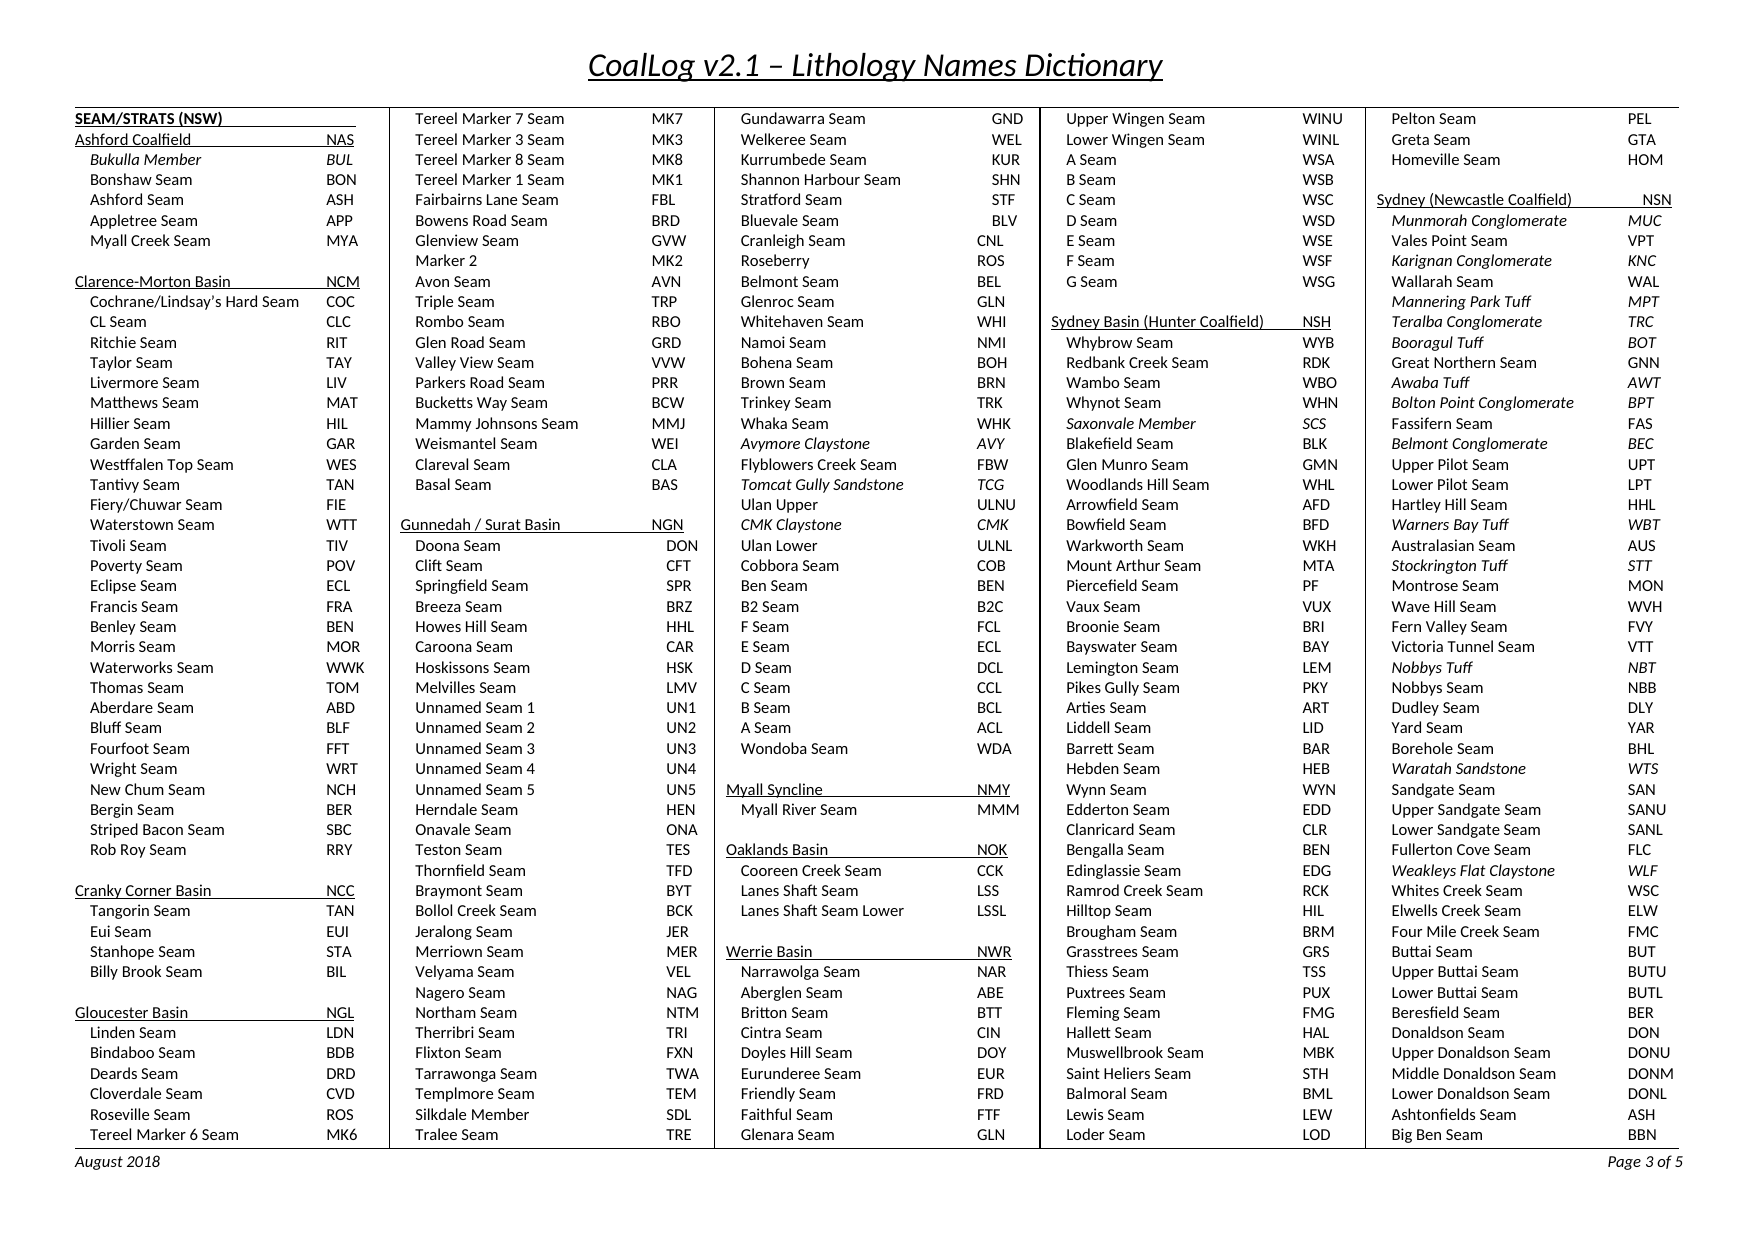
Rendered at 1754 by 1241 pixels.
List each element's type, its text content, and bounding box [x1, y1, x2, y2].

text E Seam ECL [726, 637, 1039, 657]
text CL Seam CLC [75, 312, 389, 332]
text Faithful Seam FTF [726, 1104, 1039, 1124]
text D Seam WSD [1051, 210, 1365, 230]
text Dudley Seam DLY [1377, 697, 1701, 718]
text Onavale Seam ONA [400, 819, 714, 840]
text Aberglen Seam ABE [726, 982, 1039, 1002]
text Borehole Seam BHL [1377, 738, 1701, 758]
text Hebden Seam HEB [1051, 758, 1365, 779]
text Whites Creek Seam WSC [1377, 880, 1701, 901]
text Thornfield Seam TFD [400, 860, 714, 880]
text Cooreen Creek Seam CCK [726, 860, 1039, 880]
text Stanhope Seam STA [75, 941, 389, 962]
text D Seam DCL [726, 657, 1039, 677]
text Elwells Creek Seam ELW [1377, 901, 1701, 921]
text Deards Seam DRD [75, 1063, 389, 1083]
text Breeza Seam BRZ [400, 596, 714, 616]
text Hallett Seam HAL [1051, 1022, 1365, 1043]
text Trinkey Seam TRK [726, 393, 1039, 413]
text Melvilles Seam LMV [400, 677, 714, 697]
text Lower Donaldson Seam DONL [1377, 1083, 1701, 1104]
text Merriown Seam MER [400, 941, 714, 962]
text Edderton Seam EDD [1051, 799, 1365, 819]
text Springfield Seam SPR [400, 576, 714, 596]
text Basal Seam BAS [400, 474, 714, 494]
text Cochrane/Lindsay’s Hard Seam COC [75, 291, 389, 312]
text Avymore Claystone AVY [726, 433, 1039, 454]
text Tomcat Gully Sandstone TCG [726, 474, 1039, 494]
text C Seam WSC [1051, 190, 1365, 210]
text Therribri Seam TRI [400, 1022, 714, 1043]
text Bollol Creek Seam BCK [400, 901, 714, 921]
text Glen Road Seam GRD [400, 332, 714, 352]
text Loder Seam LOD [1051, 1124, 1365, 1144]
text CMK Claystone CMK [726, 515, 1039, 535]
text Wright Seam WRT [75, 758, 389, 779]
text Bonshaw Seam BON [75, 169, 389, 190]
text Brougham Seam BRM [1051, 921, 1365, 941]
text Woodlands Hill Seam WHL [1051, 474, 1365, 494]
text Silkdale Member SDL [400, 1104, 714, 1124]
text Lower Wingen Seam WINL [1051, 129, 1365, 149]
text Fullerton Cove Seam FLC [1377, 840, 1701, 860]
text Australasian Seam AUS [1377, 535, 1701, 555]
text Lemington Seam LEM [1051, 657, 1365, 677]
text Thiess Seam TSS [1051, 962, 1365, 982]
text Belmont Seam BEL [726, 271, 1039, 291]
text Bluff Seam BLF [75, 718, 389, 738]
text Lanes Shaft Seam Lower LSSL [726, 901, 1039, 921]
text Greta Seam GTA [1377, 129, 1701, 149]
text A Seam WSA [1051, 149, 1365, 169]
text Lower Pilot Seam LPT [1377, 474, 1701, 494]
text Westffalen Top Seam WES [75, 454, 389, 474]
text Poverty Seam POV [75, 555, 389, 576]
text Middle Donaldson Seam DONM [1377, 1063, 1701, 1083]
text Blakefield Seam BLK [1051, 433, 1365, 454]
text Upper Sandgate Seam SANU [1377, 799, 1701, 819]
text Roseberry ROS [726, 251, 1039, 271]
text Striped Bacon Seam SBC [75, 819, 389, 840]
text Puxtrees Seam PUX [1051, 982, 1365, 1002]
text Upper Wingen Seam WINU [1051, 108, 1365, 129]
text Lower Buttai Seam BUTL [1377, 982, 1701, 1002]
text Wave Hill Seam WVH [1377, 596, 1701, 616]
text Bolton Point Conglomerate BPT [1377, 393, 1701, 413]
text Garden Seam GAR [75, 433, 389, 454]
text E Seam WSE [1051, 230, 1365, 251]
text Livermore Seam LIV [75, 372, 389, 393]
text Big Ben Seam BBN [1377, 1124, 1701, 1144]
text Homeville Seam HOM [1377, 149, 1701, 169]
text Cloverdale Seam CVD [75, 1083, 389, 1104]
text Waratah Sandstone WTS [1377, 758, 1701, 779]
text Gunnedah / Surat Basin NGN [400, 515, 714, 535]
text Booragul Tuff BOT [1377, 332, 1701, 352]
text Tereel Marker 1 Seam MK1 [400, 169, 714, 190]
text Howes Hill Seam HHL [400, 616, 714, 637]
text Upper Donaldson Seam DONU [1377, 1043, 1701, 1063]
text Wynn Seam WYN [1051, 779, 1365, 799]
text Teston Seam TES [400, 840, 714, 860]
text Aberdare Seam ABD [75, 697, 389, 718]
text Braymont Seam BYT [400, 880, 714, 901]
text Fern Valley Seam FVY [1377, 616, 1701, 637]
text Clareval Seam CLA [400, 454, 714, 474]
text Upper Pilot Seam UPT [1377, 454, 1701, 474]
text Bohena Seam BOH [726, 352, 1039, 372]
text Tangorin Seam TAN [75, 901, 389, 921]
text Morris Seam MOR [75, 637, 389, 657]
text Myall Syncline NMY [726, 779, 1039, 799]
text Pikes Gully Seam PKY [1051, 677, 1365, 697]
text Linden Seam LDN [75, 1022, 389, 1043]
text Whybrow Seam WYB [1051, 332, 1365, 352]
text Hartley Hill Seam HHL [1377, 494, 1701, 515]
text Sydney (Newcastle Coalfield) NSN [1377, 190, 1701, 210]
text Eclipse Seam ECL [75, 576, 389, 596]
text Lower Sandgate Seam SANL [1377, 819, 1701, 840]
text Clift Seam CFT [400, 555, 714, 576]
text Glenview Seam GVW [400, 230, 714, 251]
text Francis Seam FRA [75, 596, 389, 616]
text Bucketts Way Seam BCW [400, 393, 714, 413]
text Bayswater Seam BAY [1051, 637, 1365, 657]
text Fourfoot Seam FFT [75, 738, 389, 758]
text Cranky Corner Basin NCC [75, 880, 389, 901]
text Nobbys Seam NBB [1377, 677, 1701, 697]
text Fiery/Chuwar Seam FIE [75, 494, 389, 515]
text Friendly Seam FRD [726, 1083, 1039, 1104]
text Appletree Seam APP [75, 210, 389, 230]
text Yard Seam YAR [1377, 718, 1701, 738]
text Hilltop Seam HIL [1051, 901, 1365, 921]
text Victoria Tunnel Seam VTT [1377, 637, 1701, 657]
text Taylor Seam TAY [75, 352, 389, 372]
text Clanricard Seam CLR [1051, 819, 1365, 840]
text Namoi Seam NMI [726, 332, 1039, 352]
text Buttai Seam BUT [1377, 941, 1701, 962]
text Cintra Seam CIN [726, 1022, 1039, 1043]
text Lewis Seam LEW [1051, 1104, 1365, 1124]
text Thomas Seam TOM [75, 677, 389, 697]
text Eurunderee Seam EUR [726, 1063, 1039, 1083]
text Beresfield Seam BER [1377, 1002, 1701, 1022]
text Unnamed Seam 2 UN2 [400, 718, 714, 738]
text Awaba Tuff AWT [1377, 372, 1701, 393]
text Liddell Seam LID [1051, 718, 1365, 738]
text Fairbairns Lane Seam FBL [400, 190, 714, 210]
text New Chum Seam NCH [75, 779, 389, 799]
text Bluevale Seam BLV [726, 210, 1039, 230]
text Whaka Seam WHK [726, 413, 1039, 433]
text G Seam WSG [1051, 271, 1365, 291]
text Tarrawonga Seam TWA [400, 1063, 714, 1083]
text Northam Seam NTM [400, 1002, 714, 1022]
text Vaux Seam VUX [1051, 596, 1365, 616]
text Weakleys Flat Claystone WLF [1377, 860, 1701, 880]
text Piercefield Seam PF [1051, 576, 1365, 596]
text Britton Seam BTT [726, 1002, 1039, 1022]
text Upper Buttai Seam BUTU [1377, 962, 1701, 982]
text Herndale Seam HEN [400, 799, 714, 819]
text Tantivy Seam TAN [75, 474, 389, 494]
text SEAM/STRATS (NSW) [75, 108, 389, 129]
text Sandgate Seam SAN [1377, 779, 1701, 799]
text Fassifern Seam FAS [1377, 413, 1701, 433]
text Ben Seam BEN [726, 576, 1039, 596]
text Shannon Harbour Seam SHN [726, 169, 1039, 190]
text Edinglassie Seam EDG [1051, 860, 1365, 880]
text Ashford Seam ASH [75, 190, 389, 210]
text Bowfield Seam BFD [1051, 515, 1365, 535]
text Mannering Park Tuff MPT [1377, 291, 1701, 312]
text Roseville Seam ROS [75, 1104, 389, 1124]
text Bindaboo Seam BDB [75, 1043, 389, 1063]
text F Seam FCL [726, 616, 1039, 637]
text Grasstrees Seam GRS [1051, 941, 1365, 962]
text Unnamed Seam 1 UN1 [400, 697, 714, 718]
text Tereel Marker 7 Seam MK7 [400, 108, 714, 129]
text Ashtonfields Seam ASH [1377, 1104, 1701, 1124]
text Gundawarra Seam GND [726, 108, 1039, 129]
text B2 Seam B2C [726, 596, 1039, 616]
text Donaldson Seam DON [1377, 1022, 1701, 1043]
text Tereel Marker 8 Seam MK8 [400, 149, 714, 169]
text Warkworth Seam WKH [1051, 535, 1365, 555]
text Doona Seam DON [400, 535, 714, 555]
text Hoskissons Seam HSK [400, 657, 714, 677]
text Mount Arthur Seam MTA [1051, 555, 1365, 576]
text Clarence-Morton Basin NCM [75, 271, 389, 291]
text Ulan Lower ULNL [726, 535, 1039, 555]
text Stockrington Tuff STT [1377, 555, 1701, 576]
text Myall River Seam MMM [726, 799, 1039, 819]
text Jeralong Seam JER [400, 921, 714, 941]
text Narrawolga Seam NAR [726, 962, 1039, 982]
text Whynot Seam WHN [1051, 393, 1365, 413]
text Waterworks Seam WWK [75, 657, 389, 677]
text Rombo Seam RBO [400, 312, 714, 332]
text F Seam WSF [1051, 251, 1365, 271]
text Rob Roy Seam RRY [75, 840, 389, 860]
text Teralba Conglomerate TRC [1377, 312, 1701, 332]
text Montrose Seam MON [1377, 576, 1701, 596]
text Warners Bay Tuff WBT [1377, 515, 1701, 535]
text Welkeree Seam WEL [726, 129, 1039, 149]
text Arties Seam ART [1051, 697, 1365, 718]
text Cobbora Seam COB [726, 555, 1039, 576]
text Tereel Marker 6 Seam MK6 [75, 1124, 389, 1144]
text Pelton Seam PEL [1377, 108, 1701, 129]
text Glen Munro Seam GMN [1051, 454, 1365, 474]
text Glenroc Seam GLN [726, 291, 1039, 312]
text Doyles Hill Seam DOY [726, 1043, 1039, 1063]
text Kurrumbede Seam KUR [726, 149, 1039, 169]
text Benley Seam BEN [75, 616, 389, 637]
text Muswellbrook Seam MBK [1051, 1043, 1365, 1063]
text Nagero Seam NAG [400, 982, 714, 1002]
text Tivoli Seam TIV [75, 535, 389, 555]
text Werrie Basin NWR [726, 941, 1039, 962]
text Mammy Johnsons Seam MMJ [400, 413, 714, 433]
text Weismantel Seam WEI [400, 433, 714, 454]
text Fleming Seam FMG [1051, 1002, 1365, 1022]
text Four Mile Creek Seam FMC [1377, 921, 1701, 941]
text Saxonvale Member SCS [1051, 413, 1365, 433]
text C Seam CCL [726, 677, 1039, 697]
text Matthews Seam MAT [75, 393, 389, 413]
text Barrett Seam BAR [1051, 738, 1365, 758]
text Ashford Coalfield NAS [75, 129, 389, 149]
text Redbank Creek Seam RDK [1051, 352, 1365, 372]
text Hillier Seam HIL [75, 413, 389, 433]
text Tralee Seam TRE [400, 1124, 714, 1144]
text Gloucester Basin NGL [75, 1002, 389, 1022]
text Templmore Seam TEM [400, 1083, 714, 1104]
text B Seam WSB [1051, 169, 1365, 190]
text B Seam BCL [726, 697, 1039, 718]
text Unnamed Seam 4 UN4 [400, 758, 714, 779]
text Avon Seam AVN [400, 271, 714, 291]
text Bukulla Member BUL [75, 149, 389, 169]
text Nobbys Tuff NBT [1377, 657, 1701, 677]
text Broonie Seam BRI [1051, 616, 1365, 637]
text Bowens Road Seam BRD [400, 210, 714, 230]
text Glenara Seam GLN [726, 1124, 1039, 1144]
text Velyama Seam VEL [400, 962, 714, 982]
text Vales Point Seam VPT [1377, 230, 1701, 251]
text Arrowfield Seam AFD [1051, 494, 1365, 515]
text Karignan Conglomerate KNC [1377, 251, 1701, 271]
text Flyblowers Creek Seam FBW [726, 454, 1039, 474]
text Sydney Basin (Hunter Coalfield) NSH [1051, 312, 1365, 332]
text Myall Creek Seam MYA [75, 230, 389, 251]
text Ritchie Seam RIT [75, 332, 389, 352]
text Lanes Shaft Seam LSS [726, 880, 1039, 901]
text Saint Heliers Seam STH [1051, 1063, 1365, 1083]
text Unnamed Seam 3 UN3 [400, 738, 714, 758]
text Marker 2 MK2 [400, 251, 714, 271]
text Oaklands Basin NOK [726, 840, 1039, 860]
text Billy Brook Seam BIL [75, 962, 389, 982]
text Munmorah Conglomerate MUC [1377, 210, 1701, 230]
text Ulan Upper ULNU [726, 494, 1039, 515]
text Bergin Seam BER [75, 799, 389, 819]
text Caroona Seam CAR [400, 637, 714, 657]
text Whitehaven Seam WHI [726, 312, 1039, 332]
text A Seam ACL [726, 718, 1039, 738]
text Wallarah Seam WAL [1377, 271, 1701, 291]
text Parkers Road Seam PRR [400, 372, 714, 393]
text Waterstown Seam WTT [75, 515, 389, 535]
text Brown Seam BRN [726, 372, 1039, 393]
text Wondoba Seam WDA [726, 738, 1039, 758]
text Triple Seam TRP [400, 291, 714, 312]
text Wambo Seam WBO [1051, 372, 1365, 393]
text Valley View Seam VVW [400, 352, 714, 372]
text Belmont Conglomerate BEC [1377, 433, 1701, 454]
text Unnamed Seam 5 UN5 [400, 779, 714, 799]
text Bengalla Seam BEN [1051, 840, 1365, 860]
text Stratford Seam STF [726, 190, 1039, 210]
text Cranleigh Seam CNL [726, 230, 1039, 251]
text Great Northern Seam GNN [1377, 352, 1701, 372]
text Ramrod Creek Seam RCK [1051, 880, 1365, 901]
text Flixton Seam FXN [400, 1043, 714, 1063]
text Tereel Marker 3 Seam MK3 [400, 129, 714, 149]
text Balmoral Seam BML [1051, 1083, 1365, 1104]
text Eui Seam EUI [75, 921, 389, 941]
